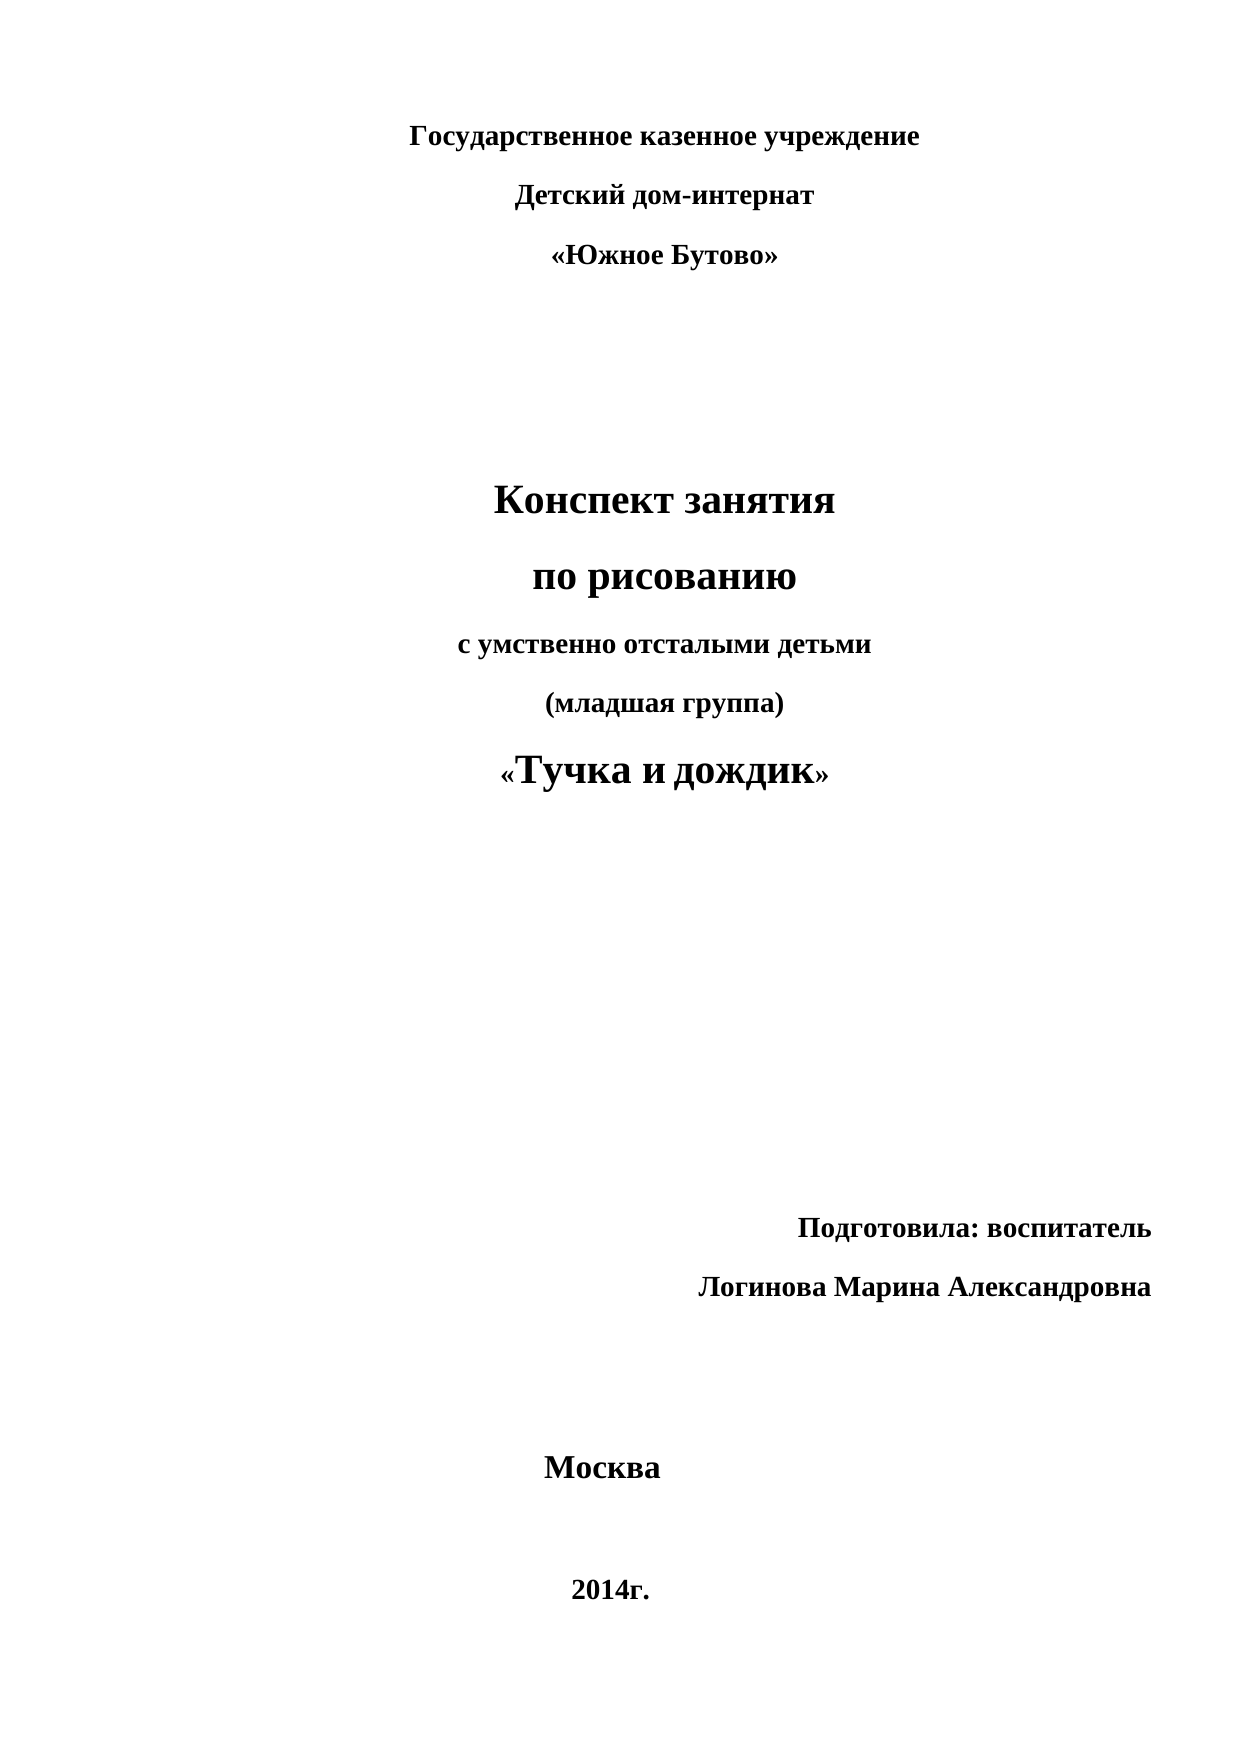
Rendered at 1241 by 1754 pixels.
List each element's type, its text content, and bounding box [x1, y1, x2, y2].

text Детский дом-интернат [177, 177, 1152, 211]
text «Южное Бутово» [177, 237, 1152, 270]
text Москва [177, 1448, 1152, 1486]
text Конспект занятия [177, 474, 1152, 522]
text с умственно отсталыми детьми [177, 626, 1152, 660]
text (младшая группа) [177, 686, 1152, 719]
text по рисованию [177, 550, 1152, 598]
text 2014г. [177, 1572, 1152, 1606]
text Логинова Марина Александровна [177, 1269, 1152, 1303]
text «Тучка и дождик» [177, 745, 1152, 793]
text Государственное казенное учреждение [177, 118, 1152, 152]
text Подготовила: воспитатель [177, 1177, 1152, 1244]
